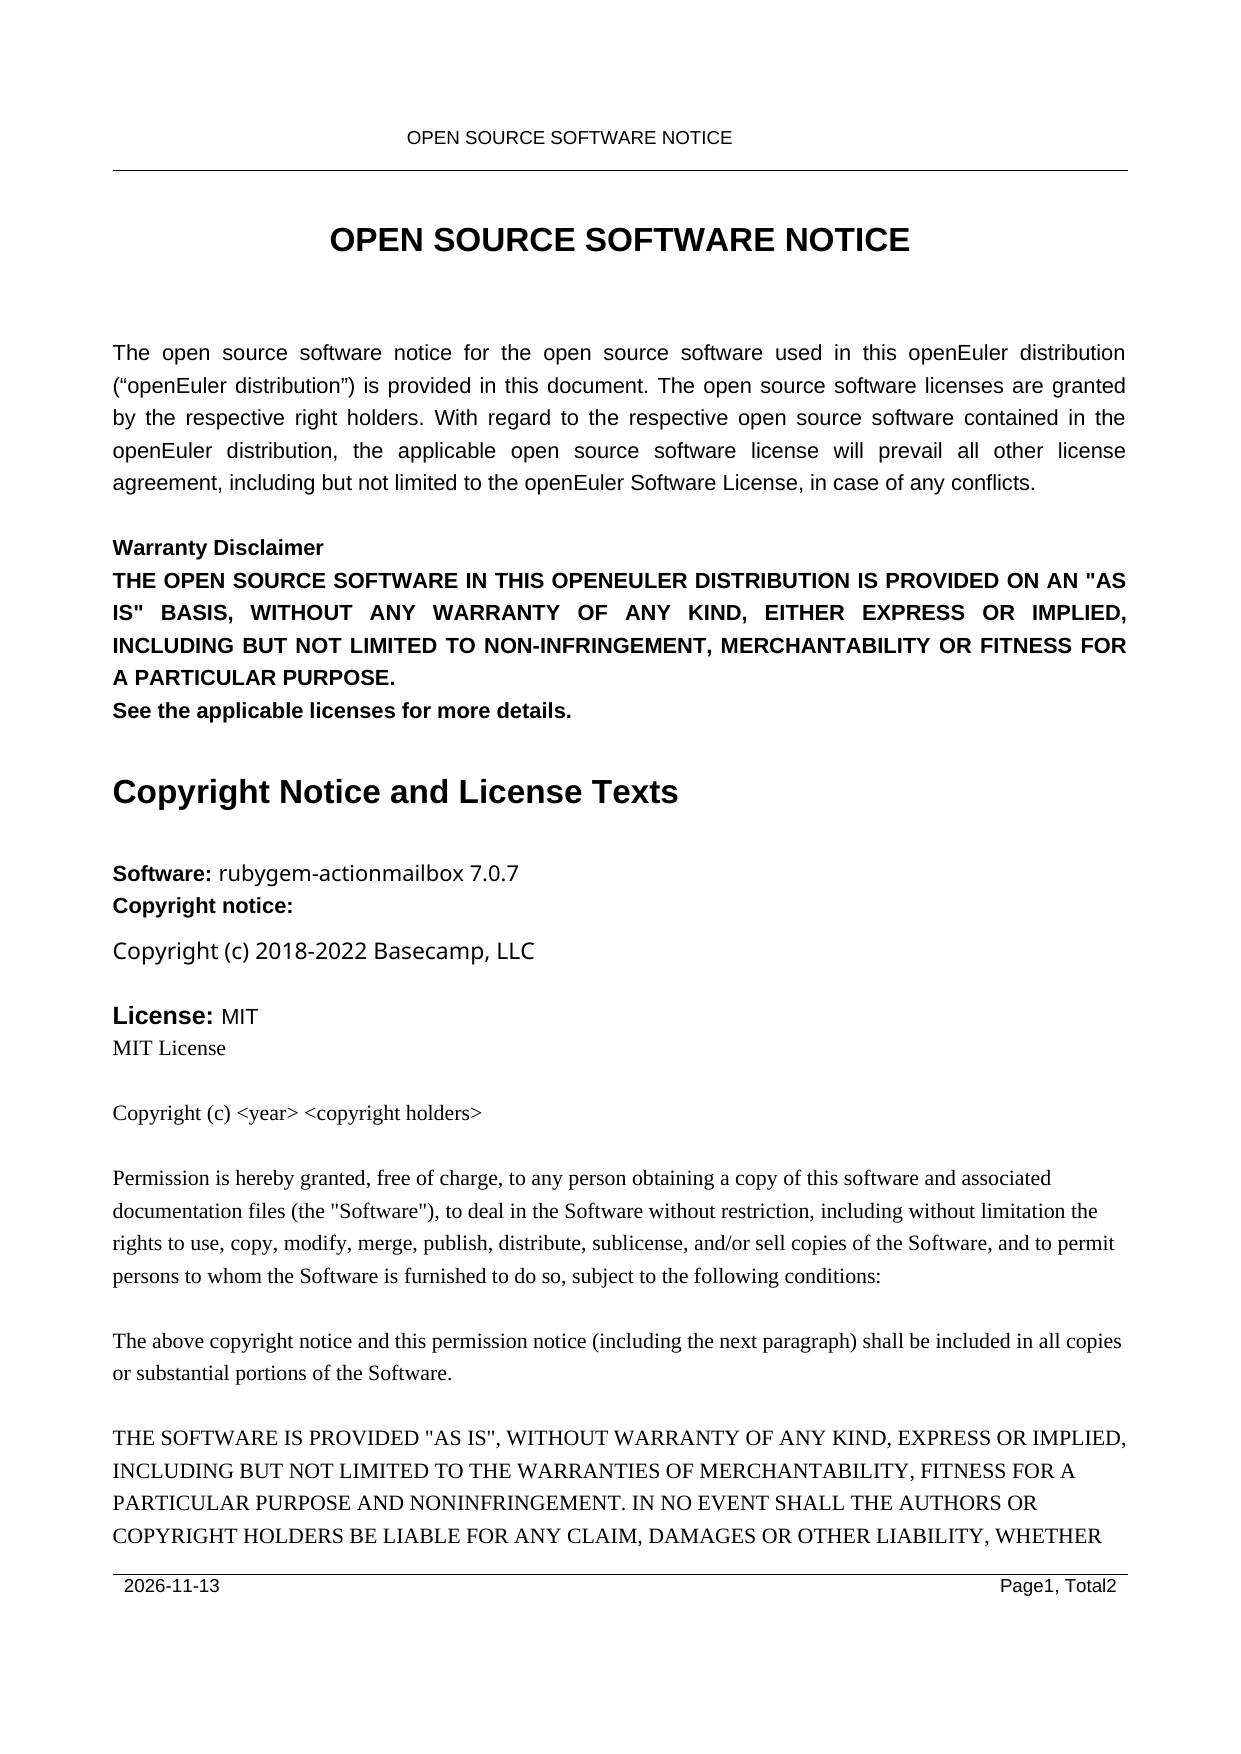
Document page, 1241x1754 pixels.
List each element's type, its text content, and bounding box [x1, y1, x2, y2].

text OPEN SOURCE SOFTWARE NOTICE [112, 206, 1128, 271]
text Copyright Notice and License Texts [112, 759, 1128, 824]
text The open source software notice for the open source software used in this openEuler distribution (“openEuler distribution”) is provided in this document. The open source software licenses are granted by the respective right holders. With regard to the respective open source software contained in the openEuler distribution, the applicable open source software license will prevail all other license agreement, including but not limited to the openEuler Software License, in case of any conflicts. [112, 336, 1128, 499]
text Copyright (c) 2018-2022 Basecamp, LLC [112, 934, 1128, 999]
text Warranty Disclaimer [112, 531, 1128, 564]
text Copyright notice: [112, 889, 1128, 921]
text THE OPEN SOURCE SOFTWARE IN THIS OPENEULER DISTRIBUTION IS PROVIDED ON AN "AS IS" BASIS, WITHOUT ANY WARRANTY OF ANY KIND, EITHER EXPRESS OR IMPLIED, INCLUDING BUT NOT LIMITED TO NON-INFRINGEMENT, MERCHANTABILITY OR FITNESS FOR A PARTICULAR PURPOSE. See the applicable licenses for more details. [112, 564, 1128, 726]
text License: MIT [112, 999, 1128, 1031]
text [112, 1031, 1128, 1551]
title Software: rubygem-actionmailbox 7.0.7 [112, 856, 1128, 889]
